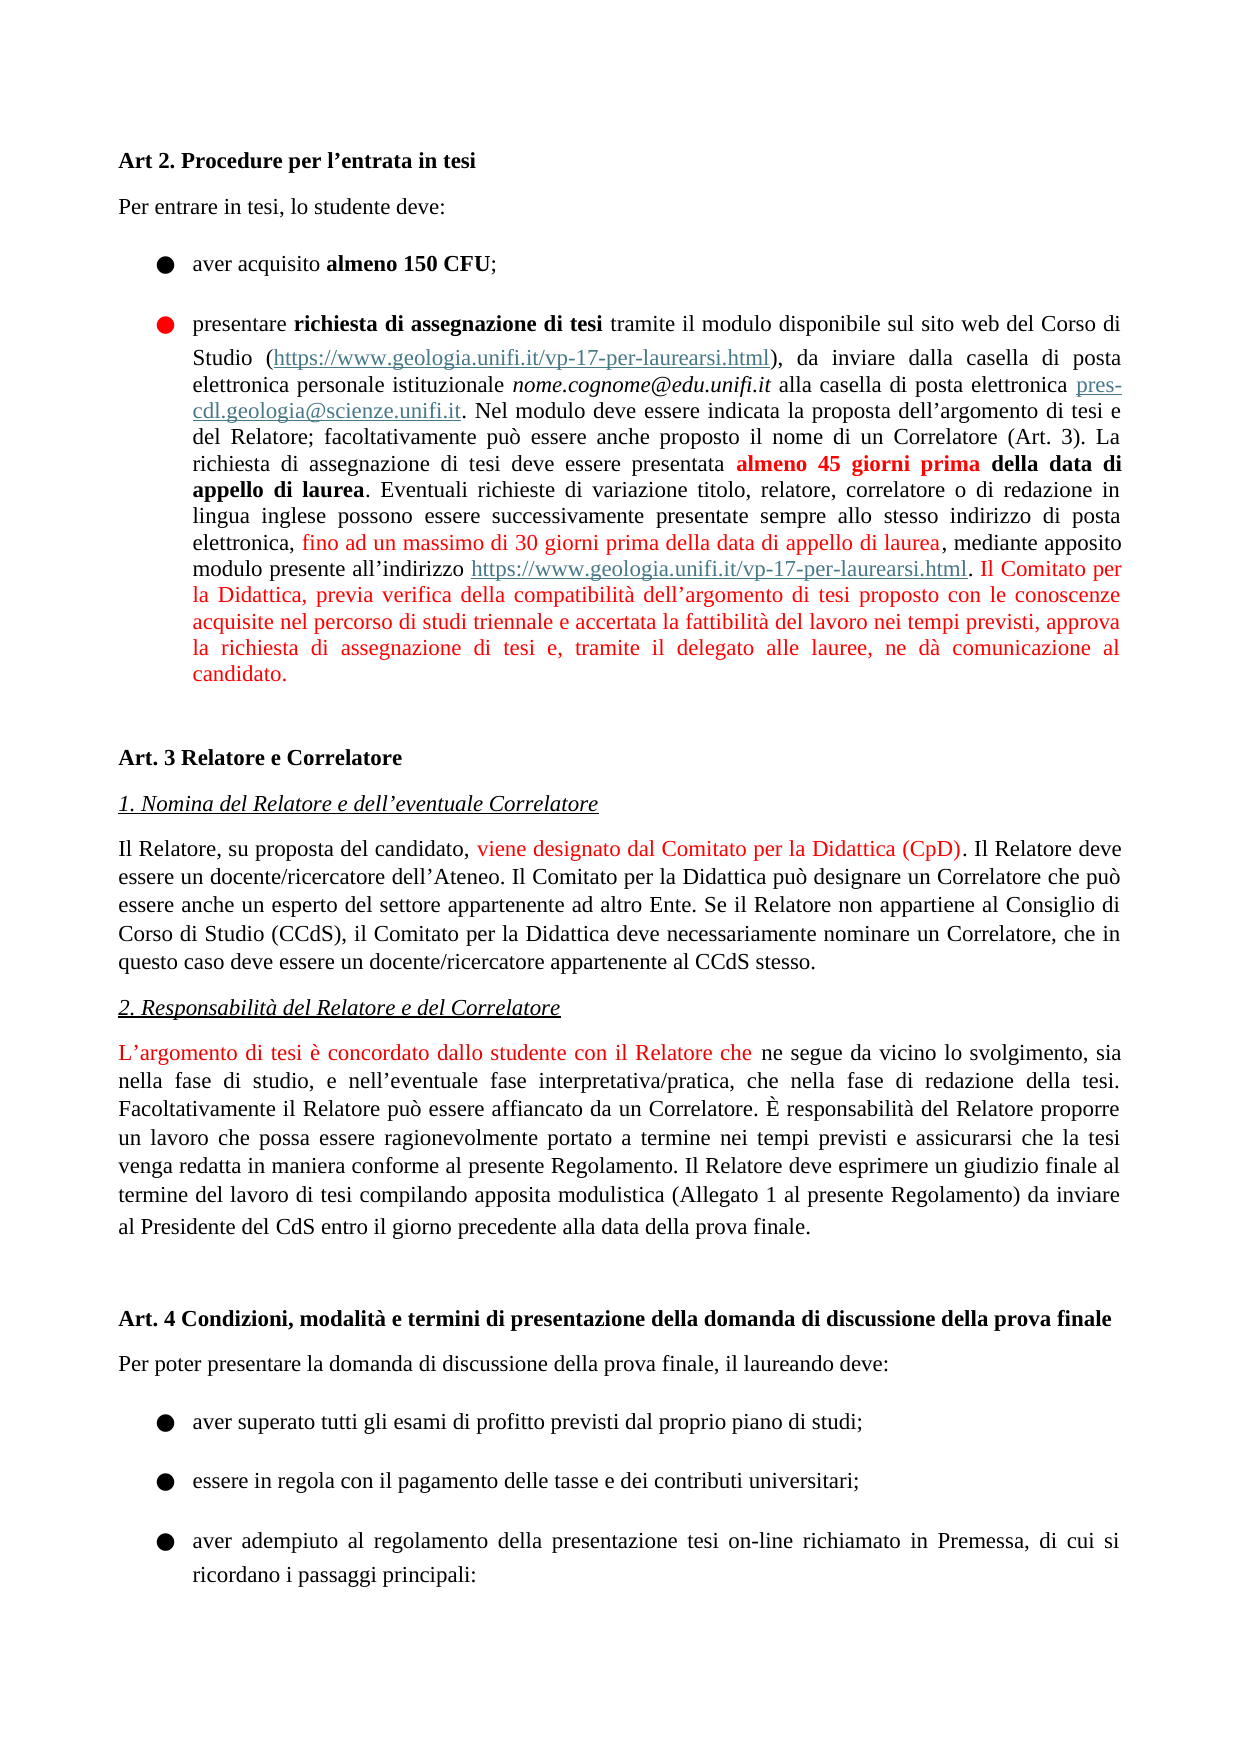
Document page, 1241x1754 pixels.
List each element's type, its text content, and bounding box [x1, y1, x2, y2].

list aver adempiuto al regolamento della presentazione tesi on-line richiamato in Premessa, di cui si ricordano i passaggi principali: [155, 1514, 1122, 1588]
text Il Relatore, su proposta del candidato, viene designato dal Comitato per la Didattica (CpD). Il Relatore deve essere un docente/ricercatore dell’Ateneo. Il Comitato per la Didattica può designare un Correlatore che può essere anche un esperto del settore appartenente ad altro Ente. Se il Relatore non appartiene al Consiglio di Corso di Studio (CCdS), il Comitato per la Didattica deve necessariamente nominare un Correlatore, che in questo caso deve essere un docente/ricercatore appartenente al CCdS stesso. [118, 835, 1122, 975]
list aver acquisito almeno 150 CFU; [155, 238, 1122, 285]
text Per poter presentare la domanda di discussione della prova finale, il laureando deve: [118, 1350, 1122, 1377]
text Art. 4 Condizioni, modalità e termini di presentazione della domanda di discussione della prova finale [118, 1305, 1122, 1332]
list essere in regola con il pagamento delle tasse e dei contributi universitari; [155, 1455, 1122, 1502]
list aver superato tutti gli esami di profitto previsti dal proprio piano di studi; [155, 1395, 1122, 1442]
text 2. Responsabilità del Relatore e del Correlatore [118, 993, 1122, 1020]
text 1. Nomina del Relatore e dell’eventuale Correlatore [118, 789, 1122, 816]
text Per entrare in tesi, lo studente deve: [118, 193, 1122, 219]
text Art 2. Procedure per l’entrata in tesi [118, 148, 1122, 174]
text L’argomento di tesi è concordato dallo studente con il Relatore che ne segue da vicino lo svolgimento, sia nella fase di studio, e nell’eventuale fase interpretativa/pratica, che nella fase di redazione della tesi. Facoltativamente il Relatore può essere affiancato da un Correlatore. È responsabilità del Relatore proporre un lavoro che possa essere ragionevolmente portato a termine nei tempi previsti e assicurarsi che la tesi venga redatta in maniera conforme al presente Regolamento. Il Relatore deve esprimere un giudizio finale al termine del lavoro di tesi compilando apposita modulistica (Allegato 1 al presente Regolamento) da inviare al Presidente del CdS entro il giorno precedente alla data della prova finale. [118, 1039, 1122, 1241]
list presentare richiesta di assegnazione di tesi tramite il modulo disponibile sul sito web del Corso di Studio (https://www.geologia.unifi.it/vp-17-per-laurearsi.html), da inviare dalla casella di posta elettronica personale istituzionale nome.cognome@edu.unifi.it alla casella di posta elettronica pres-cdl.geologia@scienze.unifi.it. Nel modulo deve essere indicata la proposta dell’argomento di tesi e del Relatore; facoltativamente può essere anche proposto il nome di un Correlatore (Art. 3). La richiesta di assegnazione di tesi deve essere presentata almeno 45 giorni prima della data di appello di laurea. Eventuali richieste di variazione titolo, relatore, correlatore o di redazione in lingua inglese possono essere successivamente presentate sempre allo stesso indirizzo di posta elettronica, fino ad un massimo di 30 giorni prima della data di appello di laurea, mediante apposito modulo presente all’indirizzo https://www.geologia.unifi.it/vp-17-per-laurearsi.html. Il Comitato per la Didattica, previa verifica della compatibilità dell’argomento di tesi proposto con le conoscenze acquisite nel percorso di studi triennale e accertata la fattibilità del lavoro nei tempi previsti, approva la richiesta di assegnazione di tesi e, tramite il delegato alle lauree, ne dà comunicazione al candidato. [155, 297, 1122, 687]
text Art. 3 Relatore e Correlatore [118, 744, 1122, 771]
